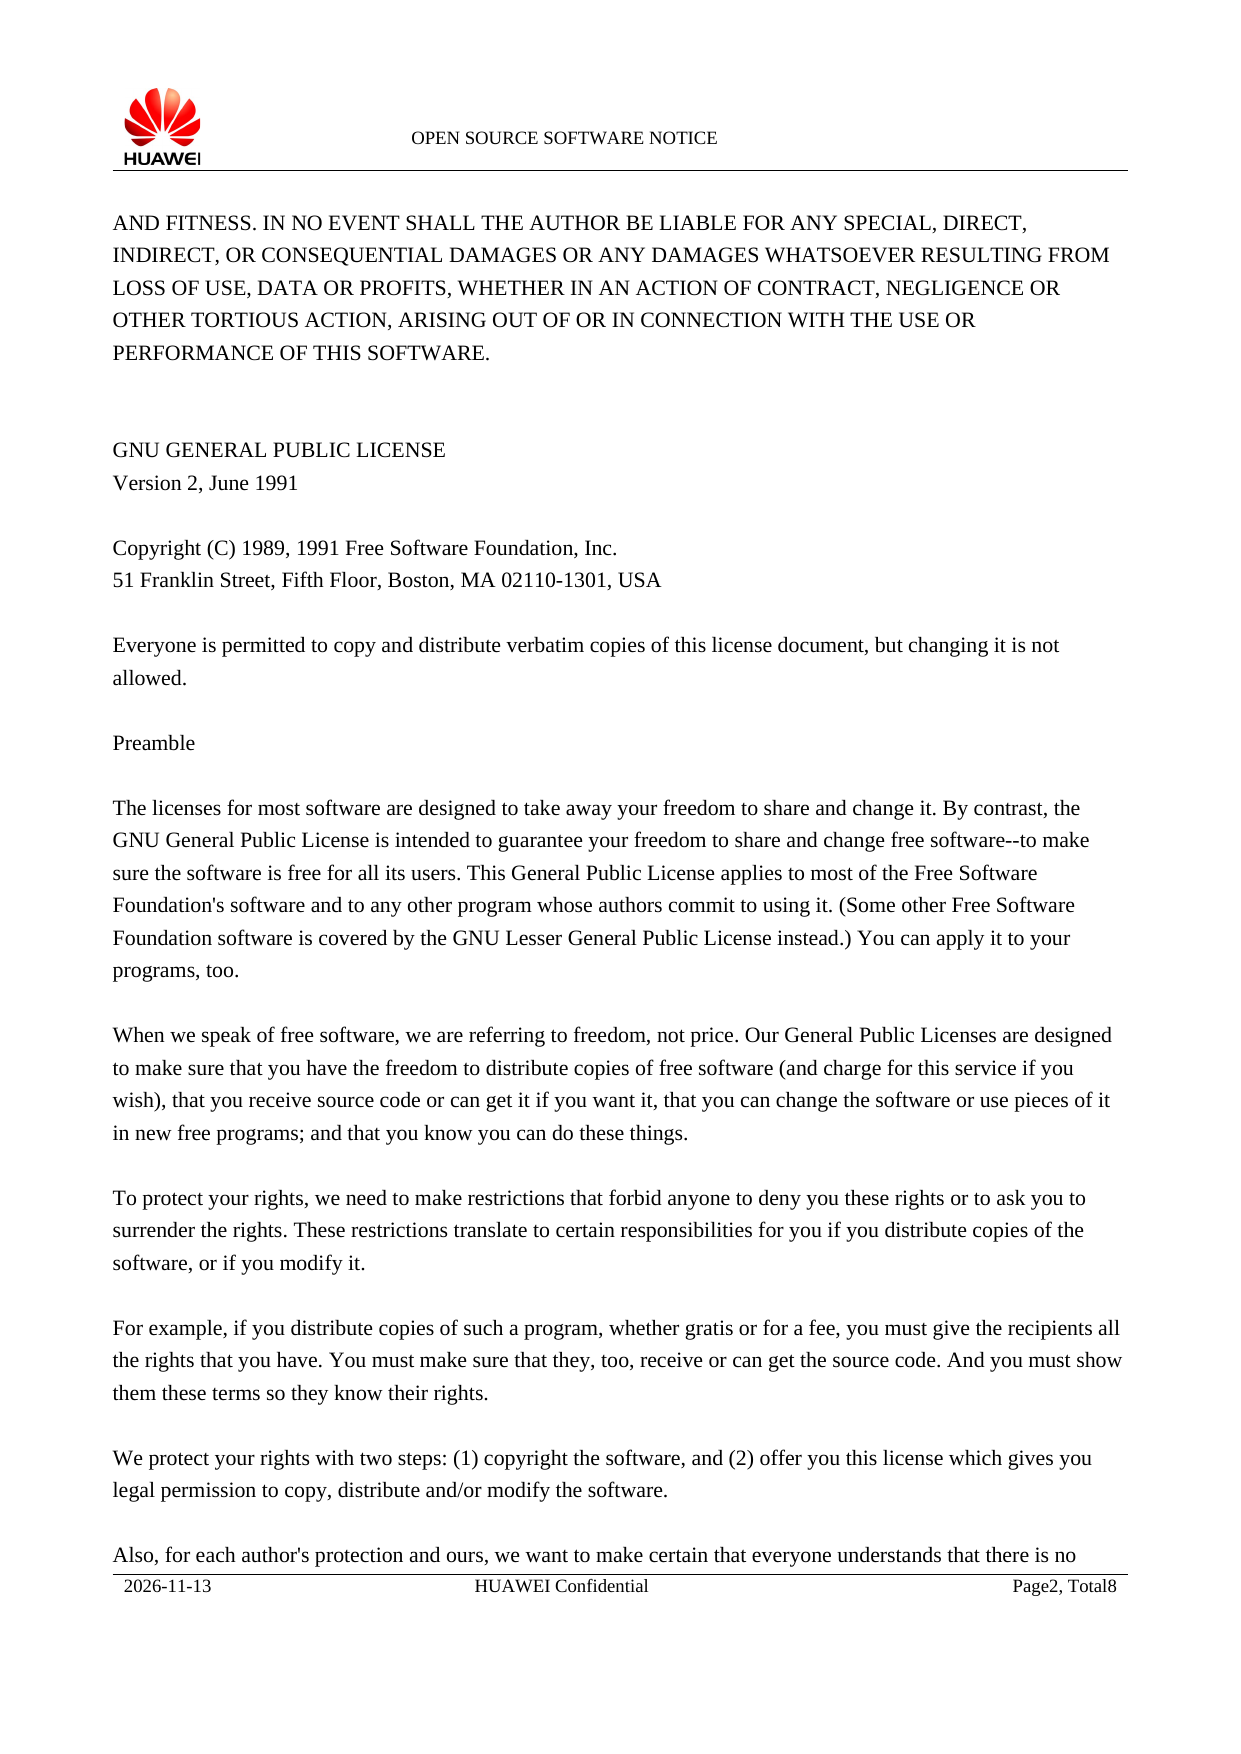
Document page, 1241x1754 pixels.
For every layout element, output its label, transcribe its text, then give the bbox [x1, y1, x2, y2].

picture [124, 88, 201, 165]
